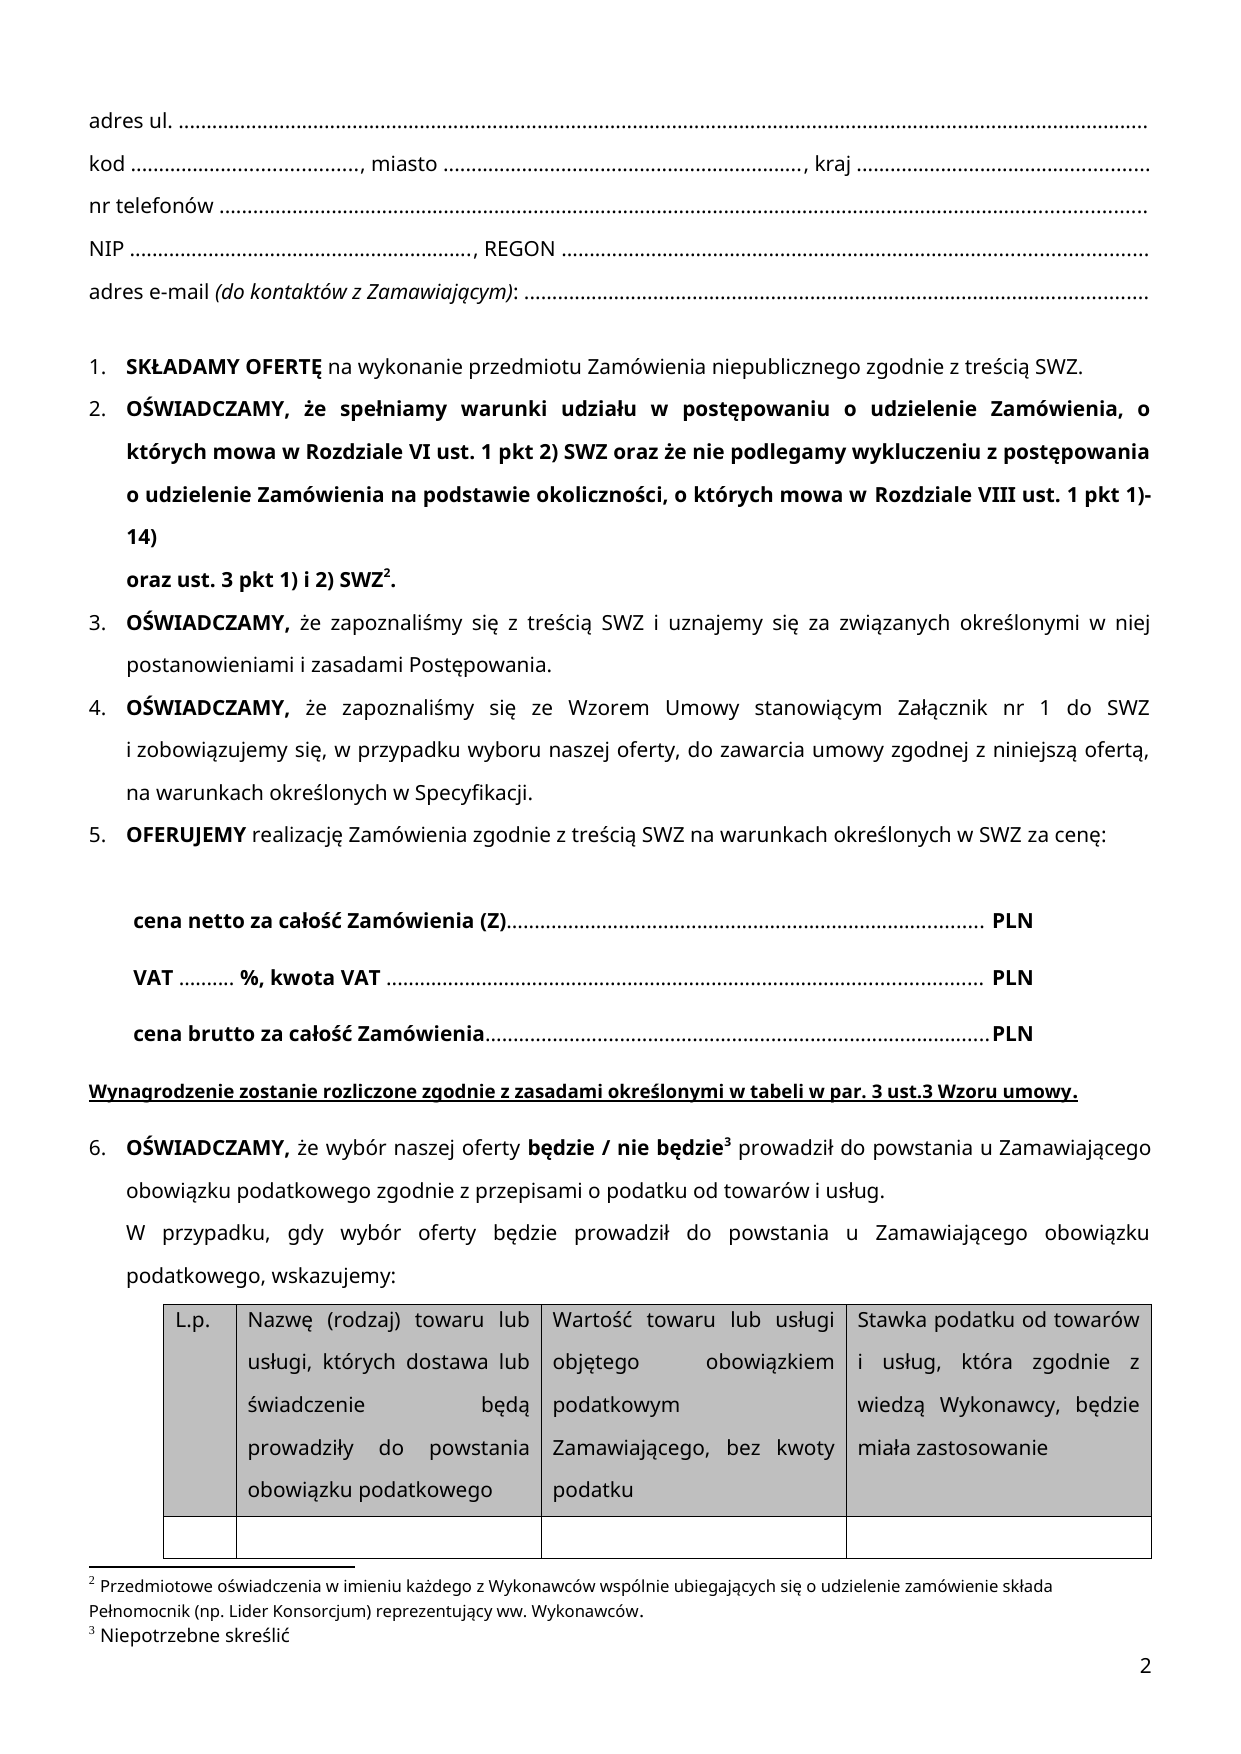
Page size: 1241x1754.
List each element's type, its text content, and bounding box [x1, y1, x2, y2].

table_header L.p. [164, 1305, 236, 1516]
text cena netto za całość Zamówienia (Z) PLN [133, 906, 1152, 934]
table_header Nazwę (rodzaj) towaru lub usługi, których dostawa lub świadczenie będą prowadziły do powstania obowiązku podatkowego [237, 1305, 541, 1516]
list Oświadczamy, że zapoznaliśmy się z treścią SWZ i uznajemy się za związanych określonymi w niej postanowieniami i zasadami Postępowania. [89, 608, 1152, 679]
text NIP , REGON [89, 234, 1152, 263]
text adres ul. [89, 106, 1152, 135]
list OŚWIADCZAMY, że wybór naszej oferty będzie / nie będzie prowadził do powstania u Zamawiającego obowiązku podatkowego zgodnie z przepisami o podatku od towarów i usług. [89, 1133, 1152, 1204]
list OŚWIADCZAMY, że zapoznaliśmy się ze Wzorem Umowy stanowiącym Załącznik nr 1 do SWZ i zobowiązujemy się, w przypadku wyboru naszej oferty, do zawarcia umowy zgodnej z niniejszą ofertą, na warunkach określonych w Specyfikacji. [89, 693, 1152, 806]
table_header Stawka podatku od towarów i usług, która zgodnie z wiedzą Wykonawcy, będzie miała zastosowanie [847, 1305, 1151, 1516]
table_cell [164, 1517, 236, 1558]
list OŚWIADCZAMY, że spełniamy warunki udziału w postępowaniu o udzielenie Zamówienia, o których mowa w Rozdziale VI ust. 1 pkt 2) SWZ oraz że nie podlegamy wykluczeniu z postępowania o udzielenie Zamówienia na podstawie okoliczności, o których mowa w Rozdziale VIII ust. 1 pkt 1)-14) oraz ust. 3 pkt 1) i 2) SWZ. [89, 394, 1152, 593]
text VAT .......... %, kwota VAT PLN [133, 963, 1152, 991]
text W przypadku, gdy wybór oferty będzie prowadził do powstania u Zamawiającego obowiązku podatkowego, wskazujemy: [126, 1218, 1152, 1289]
text cena brutto za całość Zamówienia PLN [133, 1019, 1152, 1048]
table_header Wartość towaru lub usługi objętego obowiązkiem podatkowym Zamawiającego, bez kwoty podatku [542, 1305, 846, 1516]
list OFERUJEMY realizację Zamówienia zgodnie z treścią SWZ na warunkach określonych w SWZ za cenę: [89, 821, 1152, 849]
table_cell [847, 1517, 1151, 1558]
table_cell [237, 1517, 541, 1558]
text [89, 277, 1152, 305]
table_cell [542, 1517, 846, 1558]
text kod , miasto , kraj [89, 149, 1152, 177]
text Wynagrodzenie zostanie rozliczone zgodnie z zasadami określonymi w tabeli w par. 3 ust.3 Wzoru umowy. [89, 1076, 1152, 1105]
text nr telefonów [89, 192, 1152, 220]
list SKŁADAMY OFERTĘ na wykonanie przedmiotu Zamówienia niepublicznego zgodnie z treścią SWZ. [89, 352, 1152, 380]
